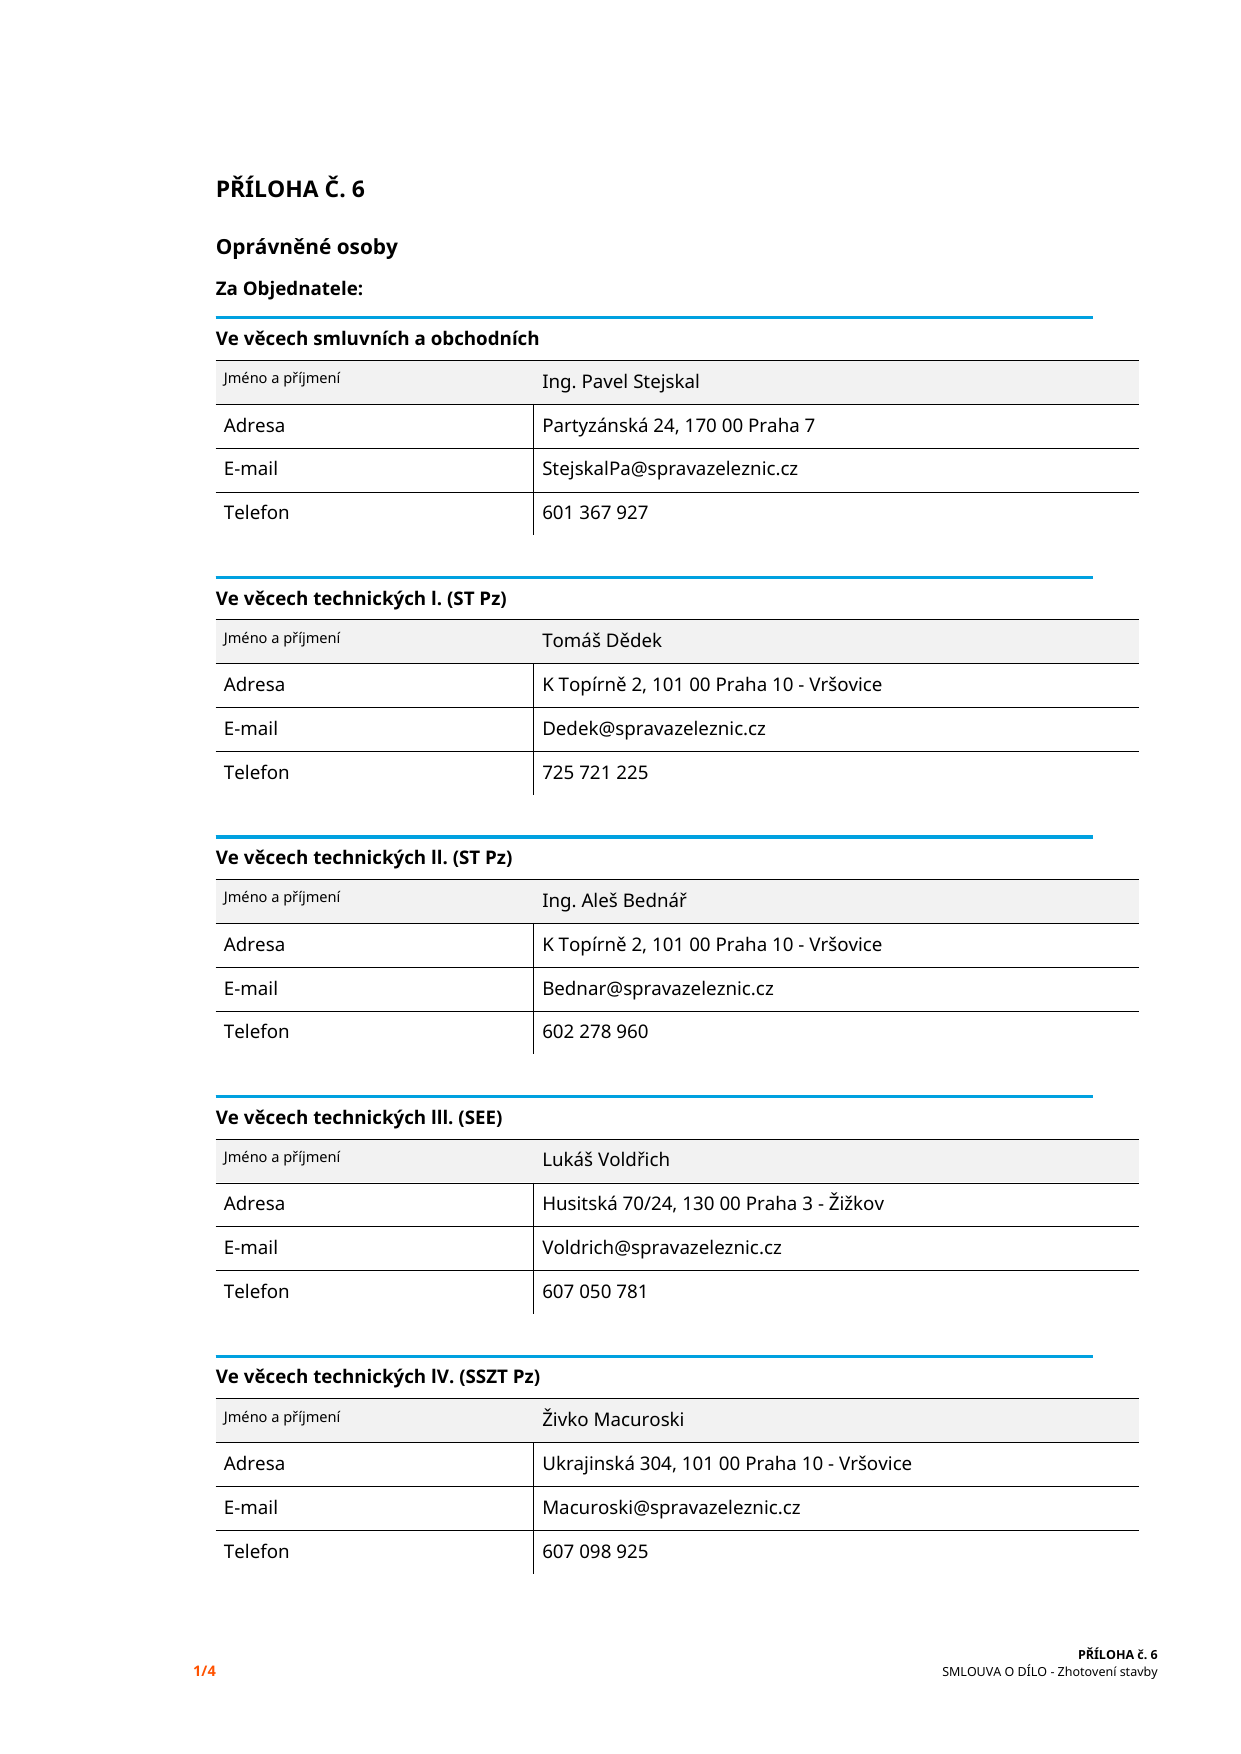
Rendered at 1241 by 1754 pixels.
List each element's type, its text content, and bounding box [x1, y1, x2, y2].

table_cell 602 278 960 [534, 1012, 1139, 1054]
table_header Živko Macuroski [534, 1399, 1139, 1442]
table_cell 607 050 781 [534, 1271, 1139, 1314]
table_cell 607 098 925 [534, 1531, 1139, 1573]
table_header Jméno a příjmení [216, 1399, 534, 1442]
table_cell Telefon [216, 1531, 533, 1573]
text Ve věcech smluvních a obchodních [216, 319, 1093, 351]
table_cell Bednar@spravazeleznic.cz [534, 968, 1139, 1011]
text Oprávněné osoby [216, 232, 1093, 260]
table_cell Macuroski@spravazeleznic.cz [534, 1487, 1139, 1530]
table_header Tomáš Dědek [534, 620, 1139, 663]
table_cell Adresa [216, 924, 533, 967]
text Za Objednatele: [216, 276, 1093, 301]
table_header Jméno a příjmení [216, 620, 534, 663]
table_cell E-mail [216, 968, 533, 1011]
table_cell Telefon [216, 493, 533, 535]
table_cell E-mail [216, 708, 533, 751]
table_cell Telefon [216, 1012, 533, 1054]
table_cell Adresa [216, 405, 533, 447]
table_cell Dedek@spravazeleznic.cz [534, 708, 1139, 751]
table_header Jméno a příjmení [216, 1140, 534, 1182]
table_cell Telefon [216, 752, 533, 795]
table_header Lukáš Voldřich [534, 1140, 1139, 1182]
text Ve věcech technických lll. (SEE) [216, 1098, 1093, 1130]
text Ve věcech technických lV. (SSZT Pz) [216, 1358, 1093, 1389]
table_header Jméno a příjmení [216, 361, 534, 404]
table_cell Adresa [216, 664, 533, 707]
text Příloha č. 6 [216, 172, 1093, 204]
table_cell K Topírně 2, 101 00 Praha 10 - Vršovice [534, 664, 1139, 707]
table_header Ing. Aleš Bednář [534, 880, 1139, 923]
table_cell E-mail [216, 1227, 533, 1270]
table_cell Partyzánská 24, 170 00 Praha 7 [534, 405, 1139, 447]
table_cell Husitská 70/24, 130 00 Praha 3 - Žižkov [534, 1184, 1139, 1226]
table_cell Telefon [216, 1271, 533, 1314]
text Ve věcech technických ll. (ST Pz) [216, 839, 1093, 870]
table_cell Adresa [216, 1184, 533, 1226]
table_cell 601 367 927 [534, 493, 1139, 535]
table_cell StejskalPa@spravazeleznic.cz [534, 449, 1139, 491]
table_cell Ukrajinská 304, 101 00 Praha 10 - Vršovice [534, 1443, 1139, 1486]
table_header Jméno a příjmení [216, 880, 534, 923]
table_cell E-mail [216, 1487, 533, 1530]
table_header Ing. Pavel Stejskal [534, 361, 1139, 404]
table_cell Adresa [216, 1443, 533, 1486]
text Ve věcech technických l. (ST Pz) [216, 579, 1093, 611]
table_cell 725 721 225 [534, 752, 1139, 795]
table_cell K Topírně 2, 101 00 Praha 10 - Vršovice [534, 924, 1139, 967]
table_cell E-mail [216, 449, 533, 491]
table_cell Voldrich@spravazeleznic.cz [534, 1227, 1139, 1270]
